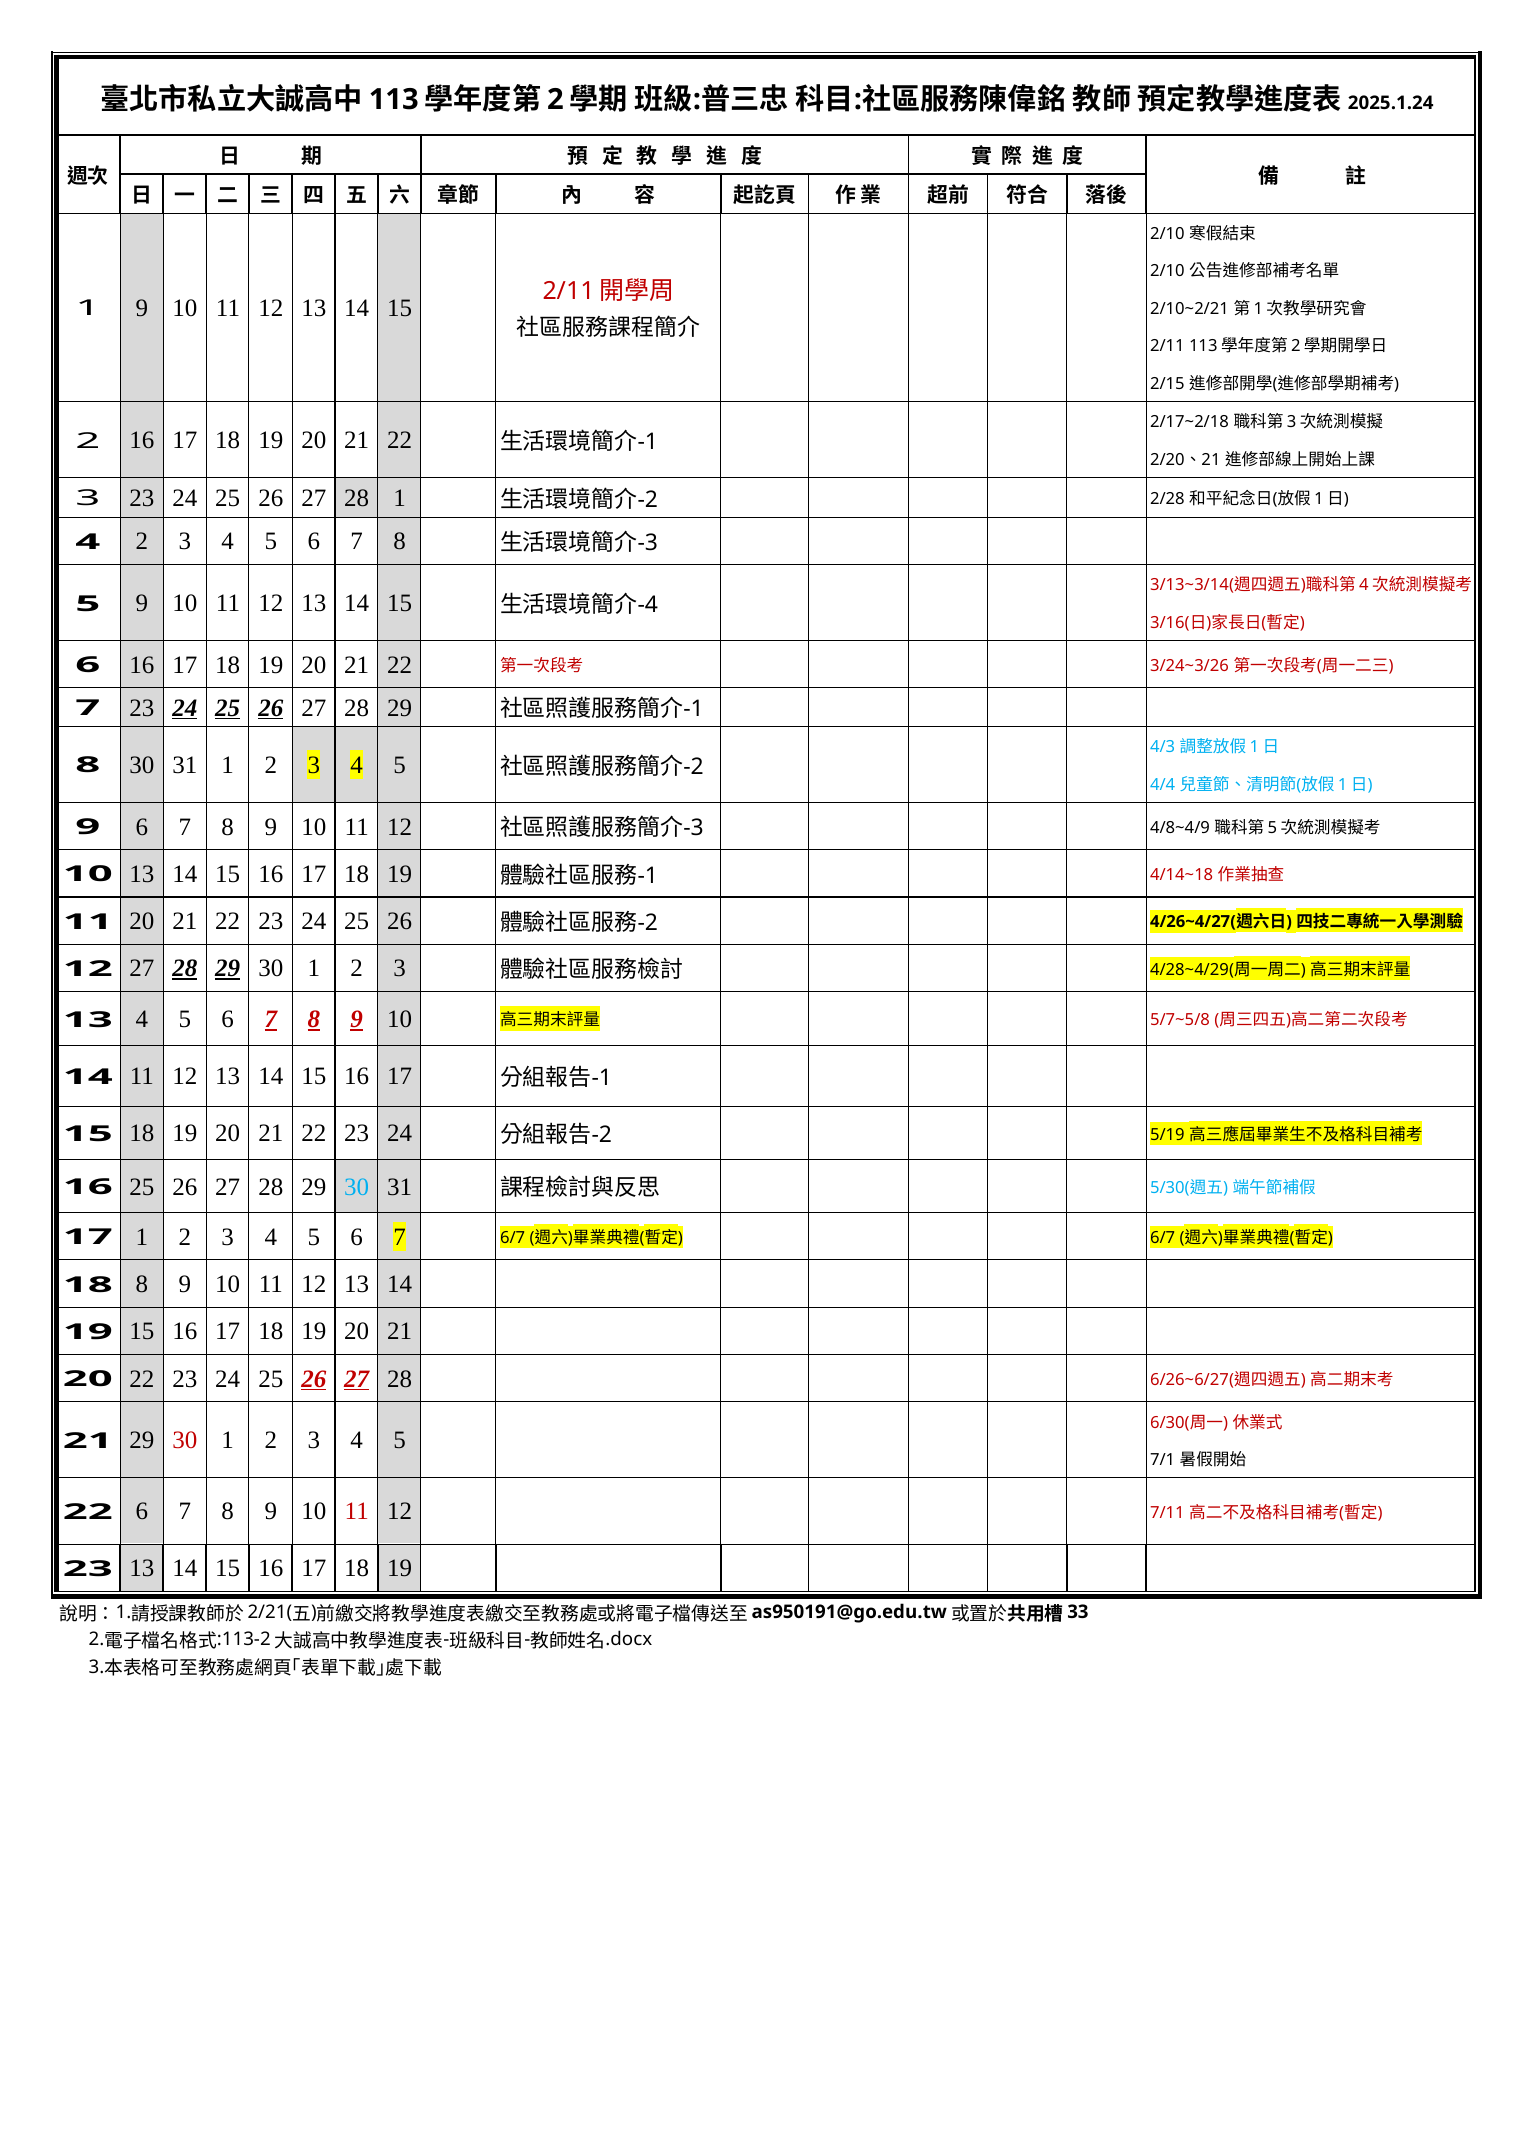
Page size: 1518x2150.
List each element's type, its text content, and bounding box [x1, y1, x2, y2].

table_cell [1067, 641, 1146, 687]
table_cell 13 [59, 992, 120, 1045]
table_cell [809, 478, 908, 517]
table_cell [809, 1308, 908, 1354]
table_cell 19 [249, 641, 292, 687]
table_cell [909, 803, 987, 849]
table_cell 20 [293, 641, 334, 687]
table_cell 生活環境簡介-1 [496, 402, 720, 477]
table_cell [721, 898, 808, 944]
table_cell 9 [59, 803, 120, 849]
table_cell 10 [59, 850, 120, 896]
table_cell 21 [249, 1107, 292, 1159]
table_cell 9 [336, 992, 377, 1045]
table_cell 14 [59, 1046, 120, 1106]
table_cell 24 [293, 898, 334, 944]
table_cell [421, 1160, 495, 1212]
table_cell 8 [207, 1478, 248, 1543]
table_cell 9 [249, 1478, 292, 1543]
table_cell [809, 1107, 908, 1159]
table_cell 一 [164, 175, 205, 212]
table_cell [809, 1355, 908, 1401]
table_cell 17 [59, 1213, 120, 1259]
table_cell 實 際 進 度 [909, 136, 1145, 173]
table_cell 3 [293, 1402, 334, 1477]
table_cell [909, 478, 987, 517]
table_cell 6 [207, 992, 248, 1045]
table_cell 29 [207, 945, 248, 991]
table_cell [809, 850, 908, 896]
table_cell [1147, 1046, 1474, 1106]
table_cell [421, 688, 495, 726]
table_cell [421, 1260, 495, 1307]
table_cell [1067, 478, 1146, 517]
table_cell 27 [207, 1160, 248, 1212]
table_cell 19 [293, 1308, 334, 1354]
table_cell 11 [207, 565, 248, 640]
table_cell [721, 565, 808, 640]
table_cell 6/30(周一) 休業式 7/1 暑假開始 [1147, 1402, 1474, 1477]
table_cell 14 [164, 850, 206, 896]
table_cell 5/30(週五) 端午節補假 [1147, 1160, 1474, 1212]
table_cell 17 [378, 1046, 420, 1106]
table_cell [809, 1213, 908, 1259]
table_cell 15 [59, 1107, 120, 1159]
table_cell 1 [59, 214, 120, 401]
table_cell 8 [378, 518, 420, 564]
table_cell [809, 945, 908, 991]
table_cell [909, 1308, 987, 1354]
table_cell 4/3 調整放假1日 4/4 兒童節、清明節(放假1日) [1147, 727, 1474, 802]
table_cell 4 [336, 727, 377, 802]
table_cell [809, 1160, 908, 1212]
table_cell 10 [378, 992, 420, 1045]
table_cell [809, 1478, 908, 1543]
table_cell 31 [164, 727, 206, 802]
table_cell 4 [121, 992, 163, 1045]
table_cell [909, 402, 987, 477]
table_cell [809, 641, 908, 687]
table_cell 課程檢討與反思 [496, 1160, 720, 1212]
table_cell [1147, 518, 1474, 564]
table_cell [1067, 518, 1146, 564]
table_cell 生活環境簡介-4 [496, 565, 720, 640]
table_cell [1067, 1308, 1146, 1354]
table_cell 17 [164, 402, 206, 477]
table_cell [1067, 1107, 1146, 1159]
table_cell 21 [336, 402, 377, 477]
table_cell 13 [207, 1046, 248, 1106]
table_cell 23 [249, 898, 292, 944]
table_cell [421, 565, 495, 640]
table_cell [1067, 1402, 1146, 1477]
table_cell 三 [250, 175, 291, 212]
table_cell [909, 1478, 987, 1543]
table_cell [421, 1213, 495, 1259]
table_cell 4/26~4/27(週六日) 四技二專統一入學測驗 [1147, 898, 1474, 944]
table_cell 4/14~18 作業抽查 [1147, 850, 1474, 896]
table_cell 16 [59, 1160, 120, 1212]
table_cell 4 [59, 518, 120, 564]
table_cell 10 [293, 1478, 334, 1543]
table_cell 1 [207, 727, 248, 802]
table_cell 24 [378, 1107, 420, 1159]
table_cell [1147, 1260, 1474, 1307]
table_cell [421, 518, 495, 564]
table_cell 29 [121, 1402, 163, 1477]
table_cell 3 [207, 1213, 248, 1259]
table_cell 2 [59, 402, 120, 477]
table_cell [1067, 1046, 1146, 1106]
table_cell 12 [59, 945, 120, 991]
table_cell [421, 945, 495, 991]
table_cell 4 [207, 518, 248, 564]
table_cell [909, 1260, 987, 1307]
table_cell 生活環境簡介-2 [496, 478, 720, 517]
table_cell 27 [336, 1355, 377, 1401]
table_cell [988, 803, 1066, 849]
table_cell 22 [59, 1478, 120, 1543]
table_cell 24 [164, 688, 206, 726]
table_cell 3 [378, 945, 420, 991]
table_cell 二 [207, 175, 248, 212]
table_cell [1147, 1545, 1474, 1591]
table_cell 28 [164, 945, 206, 991]
table_cell 17 [293, 1545, 334, 1591]
table_cell 6/7 (週六)畢業典禮(暫定) [1147, 1213, 1474, 1259]
table_cell [809, 727, 908, 802]
table_cell 2/28 和平紀念日(放假1日) [1147, 478, 1474, 517]
table_cell 4 [336, 1402, 377, 1477]
text 2.電子檔名格式:113-2大誠高中教學進度表-班級科目-教師姓名.docx [59, 1626, 1482, 1653]
table_cell 分組報告-1 [496, 1046, 720, 1106]
table_cell 26 [378, 898, 420, 944]
table_cell 14 [249, 1046, 292, 1106]
table_cell [988, 850, 1066, 896]
table_cell [721, 1308, 808, 1354]
table_cell 作 業 [809, 175, 908, 212]
table_cell [809, 1260, 908, 1307]
table_cell [909, 1160, 987, 1212]
table_cell 30 [336, 1160, 377, 1212]
table_cell 5 [293, 1213, 334, 1259]
table_cell 18 [249, 1308, 292, 1354]
table_cell 12 [164, 1046, 206, 1106]
table_cell 9 [249, 803, 292, 849]
table_cell [1067, 402, 1146, 477]
table_cell 16 [121, 641, 163, 687]
table_cell [496, 1260, 720, 1307]
table_cell [421, 727, 495, 802]
table_cell [988, 402, 1066, 477]
table_cell [421, 1355, 495, 1401]
table_cell 14 [336, 214, 377, 401]
table_cell 高三期末評量 [496, 992, 720, 1045]
table_cell 3 [59, 478, 120, 517]
table_cell 8 [121, 1260, 163, 1307]
table_cell 7 [336, 518, 377, 564]
table_cell 8 [59, 727, 120, 802]
table_cell 23 [59, 1545, 119, 1591]
table_cell 17 [293, 850, 334, 896]
table_cell [809, 518, 908, 564]
table_cell [988, 1402, 1066, 1477]
table_cell [421, 1308, 495, 1354]
table_cell 7 [59, 688, 120, 726]
table_cell [988, 1213, 1066, 1259]
table_cell 5 [164, 992, 206, 1045]
table_cell [421, 1107, 495, 1159]
table_cell [988, 992, 1066, 1045]
table_cell [1067, 992, 1146, 1045]
table_cell 21 [59, 1402, 120, 1477]
table_cell [988, 727, 1066, 802]
table_cell 日 [121, 175, 162, 212]
table_cell 18 [207, 402, 248, 477]
table_cell [1067, 898, 1146, 944]
table_cell [988, 1545, 1066, 1591]
table_cell [988, 945, 1066, 991]
table_cell 14 [164, 1545, 205, 1591]
table_cell 17 [207, 1308, 248, 1354]
table_cell 2 [336, 945, 377, 991]
table_cell 12 [249, 565, 292, 640]
table_cell 27 [293, 688, 334, 726]
table_cell [909, 1402, 987, 1477]
table_cell [721, 1213, 808, 1259]
table_cell 18 [336, 1545, 377, 1591]
table_cell 3/13~3/14(週四週五)職科第4次統測模擬考 3/16(日)家長日(暫定) [1147, 565, 1474, 640]
table_cell [421, 1402, 495, 1477]
table_cell [909, 518, 987, 564]
table_cell 5/19 高三應屆畢業生不及格科目補考 [1147, 1107, 1474, 1159]
table_cell 22 [378, 402, 420, 477]
table_cell [496, 1402, 720, 1477]
table_cell [721, 641, 808, 687]
table_cell 5 [378, 1402, 420, 1477]
table_cell 9 [121, 214, 163, 401]
table_cell [421, 478, 495, 517]
table_cell [988, 1107, 1066, 1159]
table_cell [421, 803, 495, 849]
table_cell [988, 518, 1066, 564]
table_cell [1067, 214, 1146, 401]
table_cell [721, 727, 808, 802]
table_cell 19 [379, 1545, 420, 1591]
table_cell 12 [249, 214, 292, 401]
table_cell [721, 1046, 808, 1106]
table_cell 社區照護服務簡介-2 [496, 727, 720, 802]
table_cell 第一次段考 [496, 641, 720, 687]
table_cell 18 [336, 850, 377, 896]
table_cell 29 [293, 1160, 334, 1212]
table_cell 30 [121, 727, 163, 802]
table_cell 3/24~3/26 第一次段考(周一二三) [1147, 641, 1474, 687]
table_cell 16 [249, 850, 292, 896]
table_cell [988, 1308, 1066, 1354]
table_cell 20 [121, 898, 163, 944]
table_cell [1067, 1260, 1146, 1307]
table_cell 13 [293, 565, 334, 640]
table_cell 7/11 高二不及格科目補考(暫定) [1147, 1478, 1474, 1543]
table_cell 21 [336, 641, 377, 687]
table_cell [809, 992, 908, 1045]
table_cell 2 [164, 1213, 206, 1259]
table_cell 2 [121, 518, 163, 564]
table_cell 28 [336, 478, 377, 517]
table_cell 11 [336, 1478, 377, 1543]
table_cell 26 [293, 1355, 334, 1401]
table_cell 12 [378, 1478, 420, 1543]
table_cell 13 [121, 1545, 162, 1591]
table_cell [1067, 688, 1146, 726]
table_cell 25 [207, 688, 248, 726]
table_cell 週次 [59, 136, 119, 212]
table_cell [1147, 1308, 1474, 1354]
table_cell [421, 402, 495, 477]
table_cell 30 [164, 1402, 206, 1477]
table_cell 24 [164, 478, 206, 517]
table_cell [909, 641, 987, 687]
table_cell 13 [121, 850, 163, 896]
table_cell 27 [121, 945, 163, 991]
table_cell 落後 [1068, 175, 1145, 212]
table_cell 18 [59, 1260, 120, 1307]
table_cell 21 [378, 1308, 420, 1354]
table_cell 11 [207, 214, 248, 401]
table_cell [1147, 688, 1474, 726]
table_cell 體驗社區服務-2 [496, 898, 720, 944]
table_cell [496, 1478, 720, 1543]
table_cell 1 [121, 1213, 163, 1259]
table_cell [1067, 1478, 1146, 1543]
table_cell 18 [121, 1107, 163, 1159]
table_cell [421, 1046, 495, 1106]
table_cell [421, 641, 495, 687]
table_cell 6/26~6/27(週四週五) 高二期末考 [1147, 1355, 1474, 1401]
table_cell [1067, 565, 1146, 640]
table_cell [721, 945, 808, 991]
table_cell 28 [378, 1355, 420, 1401]
table_cell [809, 565, 908, 640]
table_cell [809, 214, 908, 401]
table_cell 7 [378, 1213, 420, 1259]
table_cell [497, 1545, 720, 1591]
table_cell [909, 565, 987, 640]
table_cell 7 [249, 992, 292, 1045]
table_cell [909, 945, 987, 991]
table_cell 5 [378, 727, 420, 802]
table_cell [496, 1308, 720, 1354]
table_cell [909, 1355, 987, 1401]
table_cell 日 期 [121, 136, 420, 173]
table_cell 7 [164, 1478, 206, 1543]
table_cell 14 [378, 1260, 420, 1307]
table_cell 19 [164, 1107, 206, 1159]
table_cell 31 [378, 1160, 420, 1212]
table_cell 28 [336, 688, 377, 726]
table_cell 23 [121, 478, 163, 517]
table_cell 五 [336, 175, 377, 212]
table_cell 備 註 [1147, 136, 1474, 212]
table_cell 社區照護服務簡介-1 [496, 688, 720, 726]
table_cell [421, 214, 495, 401]
table_cell 15 [207, 850, 248, 896]
table_cell [1067, 850, 1146, 896]
table_cell 11 [59, 898, 120, 944]
table_cell 15 [207, 1545, 248, 1591]
table_cell 10 [164, 565, 206, 640]
table_cell 9 [121, 565, 163, 640]
table_cell 4/28~4/29(周一周二) 高三期末評量 [1147, 945, 1474, 991]
table_cell 22 [293, 1107, 334, 1159]
table_cell [721, 1478, 808, 1543]
table_cell [809, 688, 908, 726]
table_cell [988, 898, 1066, 944]
table_cell 26 [249, 478, 292, 517]
table_cell 13 [293, 214, 334, 401]
table_cell 體驗社區服務檢討 [496, 945, 720, 991]
table_cell [721, 1402, 808, 1477]
table_cell [909, 214, 987, 401]
table_cell [909, 1107, 987, 1159]
table_cell 4/8~4/9 職科第5次統測模擬考 [1147, 803, 1474, 849]
table_cell [721, 478, 808, 517]
table_cell [1067, 945, 1146, 991]
table_cell 10 [293, 803, 334, 849]
table_cell 25 [249, 1355, 292, 1401]
table_cell 1 [207, 1402, 248, 1477]
table_cell 四 [293, 175, 334, 212]
table_cell [909, 1545, 987, 1591]
table_cell 5 [249, 518, 292, 564]
table_cell [421, 1545, 495, 1591]
table_cell [1067, 1213, 1146, 1259]
table_cell [721, 1107, 808, 1159]
table_cell [988, 1355, 1066, 1401]
table_cell [421, 992, 495, 1045]
table_cell 預 定 教 學 進 度 [422, 136, 908, 173]
table_cell 10 [207, 1260, 248, 1307]
table_cell 6 [121, 1478, 163, 1543]
table_cell [988, 565, 1066, 640]
table_cell 16 [121, 402, 163, 477]
table_cell [988, 1160, 1066, 1212]
table_cell 6 [336, 1213, 377, 1259]
table_cell 3 [293, 727, 334, 802]
table_cell [1067, 1160, 1146, 1212]
table_cell 15 [121, 1308, 163, 1354]
table_cell 25 [207, 478, 248, 517]
table_cell [421, 898, 495, 944]
table_cell 20 [207, 1107, 248, 1159]
table_cell 6 [293, 518, 334, 564]
table_cell 16 [164, 1308, 206, 1354]
table_cell 3 [164, 518, 206, 564]
table_cell 2 [249, 727, 292, 802]
table_cell [909, 688, 987, 726]
table_cell 8 [293, 992, 334, 1045]
table_cell 16 [336, 1046, 377, 1106]
table_cell [809, 898, 908, 944]
table_cell 符合 [988, 175, 1066, 212]
table_cell [1067, 1355, 1146, 1401]
table_cell 章節 [422, 175, 495, 212]
table_cell 2 [249, 1402, 292, 1477]
table_cell 21 [164, 898, 206, 944]
table_cell 20 [336, 1308, 377, 1354]
table_cell 超前 [909, 175, 987, 212]
table_cell [722, 1545, 808, 1591]
table_cell [909, 850, 987, 896]
table_cell [988, 688, 1066, 726]
text 說明：1.請授課教師於2/21(五)前繳交將教學進度表繳交至教務處或將電子檔傳送至as950191@go.edu.tw或置於共用槽33 [59, 1599, 1482, 1626]
table_cell [721, 214, 808, 401]
table_cell 23 [121, 688, 163, 726]
table_cell 26 [164, 1160, 206, 1212]
table_cell 6 [59, 641, 120, 687]
text 3.本表格可至教務處網頁｢表單下載｣處下載 [59, 1653, 1482, 1680]
table_cell 1 [293, 945, 334, 991]
table_cell [721, 1160, 808, 1212]
table_cell [721, 688, 808, 726]
table_cell 19 [378, 850, 420, 896]
table_cell [421, 850, 495, 896]
table_cell 29 [378, 688, 420, 726]
table_cell [721, 402, 808, 477]
table_cell [1067, 803, 1146, 849]
table_cell 生活環境簡介-3 [496, 518, 720, 564]
table_cell 15 [378, 565, 420, 640]
table_cell 25 [336, 898, 377, 944]
table_cell 2/10 寒假結束 2/10 公告進修部補考名單 2/10~2/21 第1次教學研究會 2/11 113學年度第2學期開學日 2/15 進修部開學(進修部學期補考) [1147, 214, 1474, 401]
table_cell [809, 803, 908, 849]
table_cell 15 [293, 1046, 334, 1106]
table_cell 9 [164, 1260, 206, 1307]
table_cell 25 [121, 1160, 163, 1212]
table_cell [721, 850, 808, 896]
table_cell [809, 1402, 908, 1477]
table_cell 2/17~2/18 職科第3次統測模擬 2/20、21 進修部線上開始上課 [1147, 402, 1474, 477]
table_cell 27 [293, 478, 334, 517]
table_cell 22 [207, 898, 248, 944]
table_cell 10 [164, 214, 206, 401]
table_cell [988, 641, 1066, 687]
table_cell [809, 1545, 908, 1591]
table_cell 6/7 (週六)畢業典禮(暫定) [496, 1213, 720, 1259]
table_cell 12 [293, 1260, 334, 1307]
table_cell 13 [336, 1260, 377, 1307]
table_cell [721, 518, 808, 564]
table_cell [988, 1260, 1066, 1307]
table_cell [721, 1260, 808, 1307]
table_cell 社區照護服務簡介-3 [496, 803, 720, 849]
table_cell [909, 898, 987, 944]
table_cell 24 [207, 1355, 248, 1401]
table_header 臺北市私立大誠高中113學年度第2學期 班級:普三忠 科目:社區服務陳偉銘 教師 預定教學進度表2025.1.24 [59, 59, 1474, 134]
table_cell 4 [249, 1213, 292, 1259]
table_cell 11 [249, 1260, 292, 1307]
table_cell 19 [249, 402, 292, 477]
table_cell 23 [164, 1355, 206, 1401]
table_cell 14 [336, 565, 377, 640]
table_cell 30 [249, 945, 292, 991]
table_cell 5 [59, 565, 120, 640]
table_cell 6 [121, 803, 163, 849]
table_cell [909, 1046, 987, 1106]
table_cell [988, 478, 1066, 517]
table_cell 11 [336, 803, 377, 849]
table_cell 17 [164, 641, 206, 687]
table_cell 18 [207, 641, 248, 687]
table_cell [909, 727, 987, 802]
table_cell 12 [378, 803, 420, 849]
table_cell 19 [59, 1308, 120, 1354]
table_cell 22 [121, 1355, 163, 1401]
table_cell 22 [378, 641, 420, 687]
table_cell [988, 214, 1066, 401]
table_cell 23 [336, 1107, 377, 1159]
table_cell [809, 1046, 908, 1106]
table_cell 2/11開學周 社區服務課程簡介 [496, 214, 720, 401]
table_cell [909, 1213, 987, 1259]
table_cell [721, 992, 808, 1045]
table_cell [988, 1478, 1066, 1543]
table_cell 28 [249, 1160, 292, 1212]
table_cell 8 [207, 803, 248, 849]
table_cell [421, 1478, 495, 1543]
table_cell [496, 1355, 720, 1401]
table_cell 7 [164, 803, 206, 849]
table_cell 體驗社區服務-1 [496, 850, 720, 896]
table_cell 5/7~5/8 (周三四五)高二第二次段考 [1147, 992, 1474, 1045]
table_cell 26 [249, 688, 292, 726]
table_cell [721, 1355, 808, 1401]
table_cell 16 [250, 1545, 291, 1591]
table_cell 分組報告-2 [496, 1107, 720, 1159]
table_cell [1067, 727, 1146, 802]
table_cell 六 [379, 175, 420, 212]
table_cell 20 [293, 402, 334, 477]
table_cell 1 [378, 478, 420, 517]
table_cell 11 [121, 1046, 163, 1106]
table_cell [1068, 1545, 1145, 1591]
table_cell 內 容 [497, 175, 720, 212]
table_cell [909, 992, 987, 1045]
table_cell [988, 1046, 1066, 1106]
table_cell [809, 402, 908, 477]
table_cell 起訖頁 [722, 175, 808, 212]
table_cell 20 [59, 1355, 120, 1401]
table_cell [721, 803, 808, 849]
table_cell 15 [378, 214, 420, 401]
